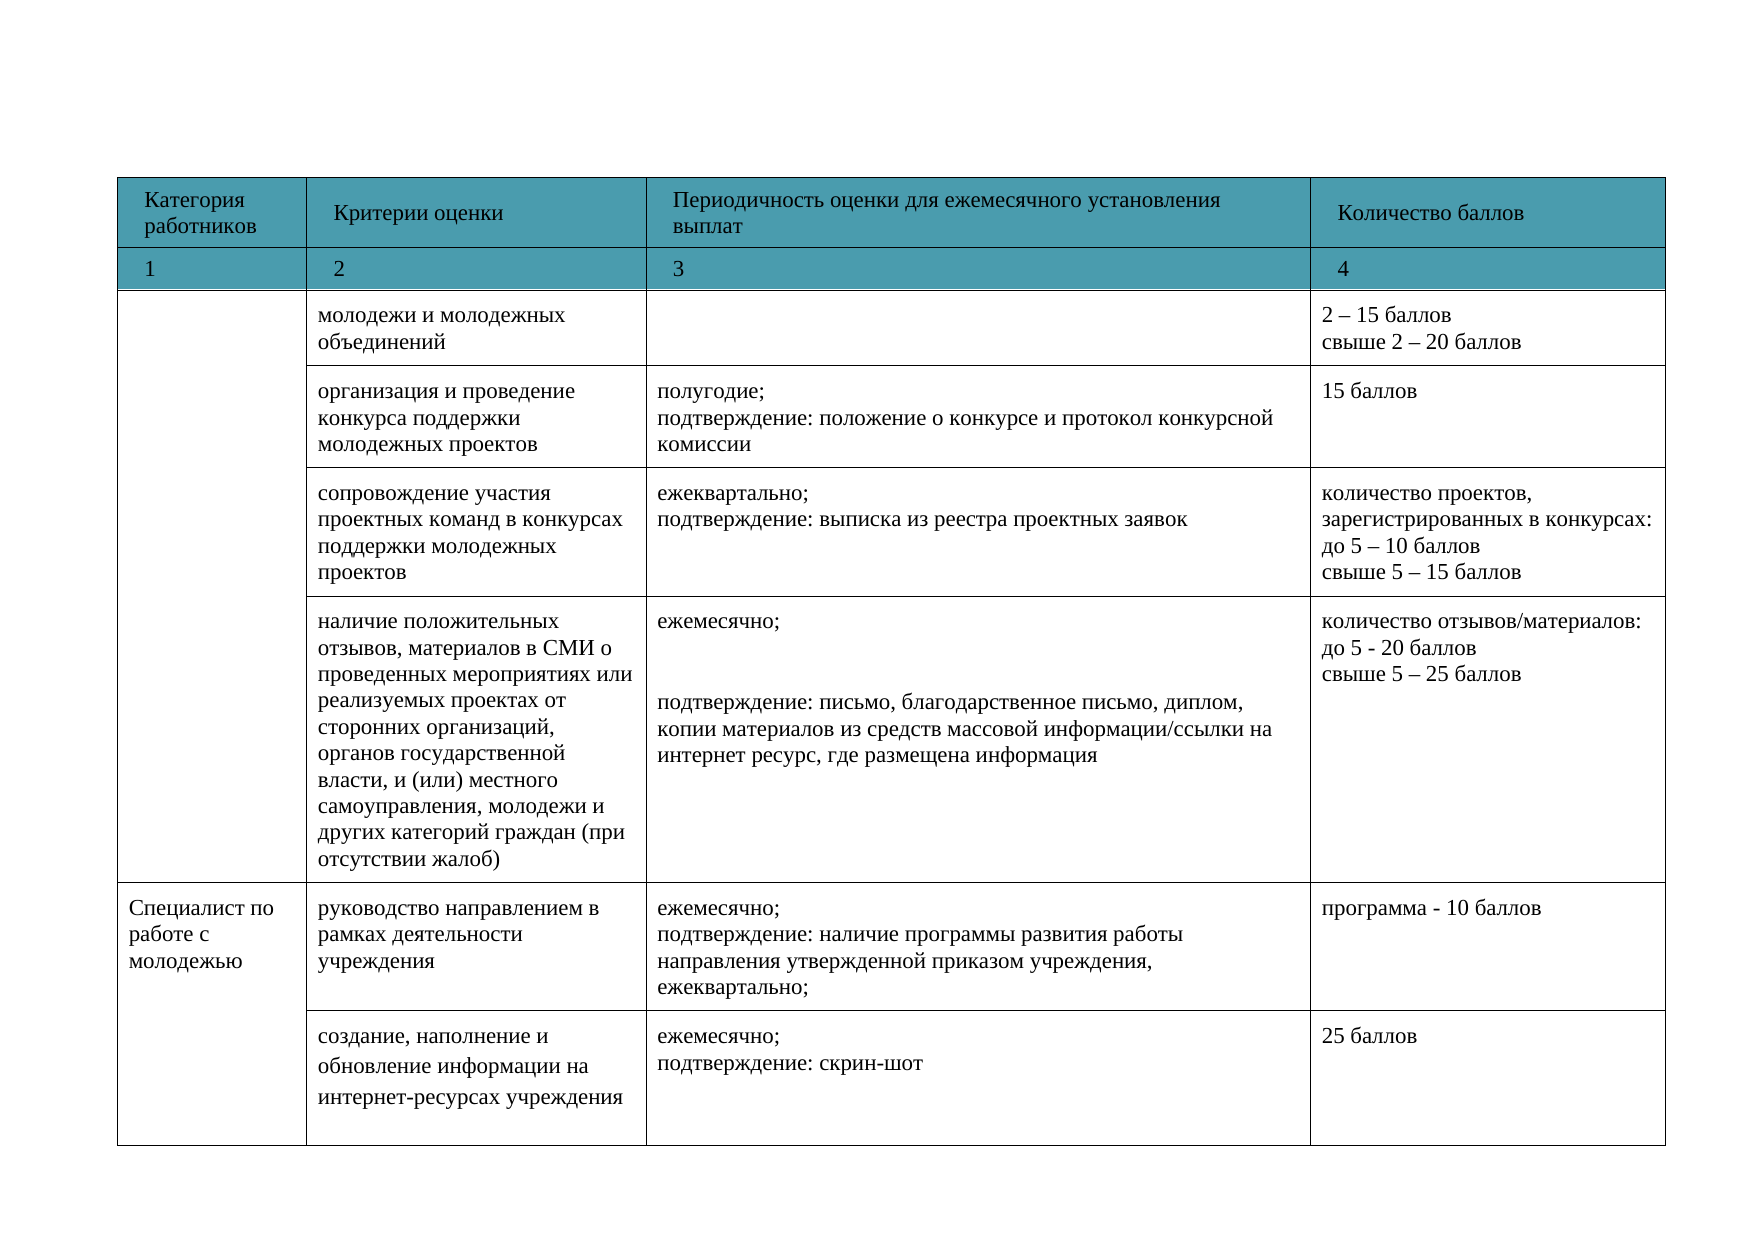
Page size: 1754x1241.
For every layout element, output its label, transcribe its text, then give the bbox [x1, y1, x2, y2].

table_cell ежемесячно; подтверждение: наличие программы развития работы направления утвержденной приказом учреждения, ежеквартально; [647, 883, 1310, 1010]
table_cell количество проектов, зарегистрированных в конкурсах: до 5 – 10 баллов свыше 5 – 15 баллов [1311, 468, 1665, 596]
table_cell руководство направлением в рамках деятельности учреждения [307, 883, 646, 1010]
table_cell наличие положительных отзывов, материалов в СМИ о проведенных мероприятиях или реализуемых проектах от сторонних организаций, органов государственной власти, и (или) местного самоуправления, молодежи и других категорий граждан (при отсутствии жалоб) [307, 597, 646, 882]
table_cell 1 [118, 248, 306, 289]
table_cell Специалист по работе с молодежью [118, 883, 306, 1145]
table_cell 3 [647, 248, 1310, 289]
table_cell ежемесячно; подтверждение: скрин-шот [647, 1011, 1310, 1145]
table_cell сопровождение участия проектных команд в конкурсах поддержки молодежных проектов [307, 468, 646, 596]
table_cell количество отзывов/материалов: до 5 - 20 баллов свыше 5 – 25 баллов [1311, 597, 1665, 882]
table_cell 25 баллов [1311, 1011, 1665, 1145]
table_cell ежемесячно; подтверждение: письмо, благодарственное письмо, диплом, копии материалов из средств массовой информации/ссылки на интернет ресурс, где размещена информация [647, 597, 1310, 882]
table_cell 15 баллов [1311, 366, 1665, 467]
table_cell создание, наполнение и обновление информации на интернет-ресурсах учреждения [307, 1011, 646, 1145]
table_cell 2 [307, 248, 646, 289]
table_cell полугодие; подтверждение: положение о конкурсе и протокол конкурсной комиссии [647, 366, 1310, 467]
table_cell программа - 10 баллов [1311, 883, 1665, 1010]
table_cell 4 [1311, 248, 1665, 289]
table_header Количество баллов [1311, 178, 1665, 247]
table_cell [647, 291, 1310, 365]
table_cell ежеквартально; подтверждение: выписка из реестра проектных заявок [647, 468, 1310, 596]
table_header Критерии оценки [307, 178, 646, 247]
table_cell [1311, 291, 1665, 365]
table_header Периодичность оценки для ежемесячного установления выплат [647, 178, 1310, 247]
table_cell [307, 291, 646, 365]
table_cell организация и проведение конкурса поддержки молодежных проектов [307, 366, 646, 467]
table_header Категория работников [118, 178, 306, 247]
